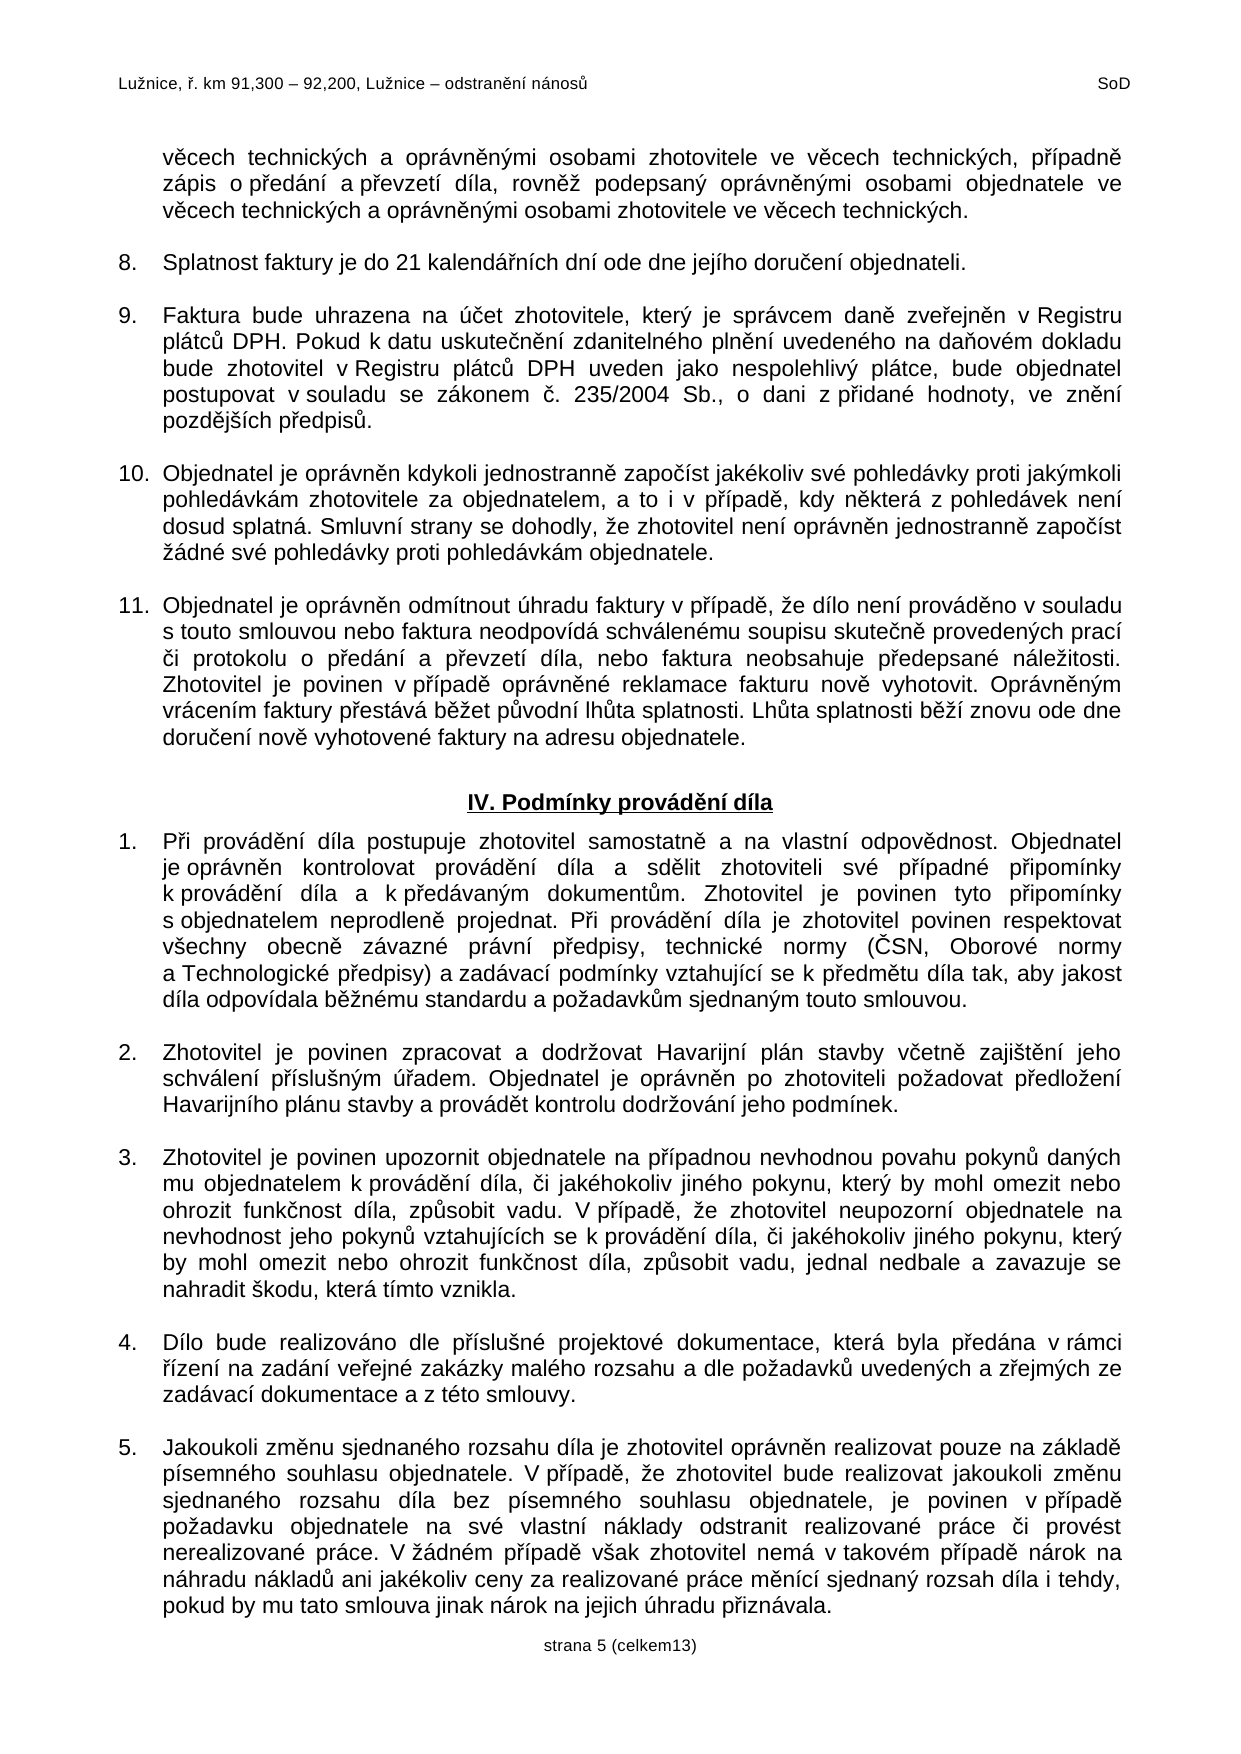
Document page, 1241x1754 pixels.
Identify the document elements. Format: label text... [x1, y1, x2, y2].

text Splatnost faktury je do 21 kalendářních dní ode dne jejího doručení objednateli. [118, 249, 1122, 276]
text Jakoukoli změnu sjednaného rozsahu díla je zhotovitel oprávněn realizovat pouze na základě písemného souhlasu objednatele. V případě, že zhotovitel bude realizovat jakoukoli změnu sjednaného rozsahu díla bez písemného souhlasu objednatele, je povinen v případě požadavku objednatele na své vlastní náklady odstranit realizované práce či provést nerealizované práce. V žádném případě však zhotovitel nemá v takovém případě nárok na náhradu nákladů ani jakékoliv ceny za realizované práce měnící sjednaný rozsah díla i tehdy, pokud by mu tato smlouva jinak nárok na jejich úhradu přiznávala. [118, 1434, 1122, 1618]
text Faktura bude uhrazena na účet zhotovitele, který je správcem daně zveřejněn v Registru plátců DPH. Pokud k datu uskutečnění zdanitelného plnění uvedeného na daňovém dokladu bude zhotovitel v Registru plátců DPH uveden jako nespolehlivý plátce, bude objednatel postupovat v souladu se zákonem č. 235/2004 Sb., o dani z přidané hodnoty, ve znění pozdějších předpisů. [118, 302, 1122, 434]
text Podmínky provádění díla [118, 789, 1122, 815]
text Dílo bude realizováno dle příslušné projektové dokumentace, která byla předána v rámci řízení na zadání veřejné zakázky malého rozsahu a dle požadavků uvedených a zřejmých ze zadávací dokumentace a z této smlouvy. [118, 1328, 1122, 1407]
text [118, 144, 1122, 223]
text Objednatel je oprávněn odmítnout úhradu faktury v případě, že dílo není prováděno v souladu s touto smlouvou nebo faktura neodpovídá schválenému soupisu skutečně provedených prací či protokolu o předání a převzetí díla, nebo faktura neobsahuje předepsané náležitosti. Zhotovitel je povinen v případě oprávněné reklamace fakturu nově vyhotovit. Oprávněným vrácením faktury přestává běžet původní lhůta splatnosti. Lhůta splatnosti běží znovu ode dne doručení nově vyhotovené faktury na adresu objednatele. [118, 592, 1122, 750]
text Zhotovitel je povinen zpracovat a dodržovat Havarijní plán stavby včetně zajištění jeho schválení příslušným úřadem. Objednatel je oprávněn po zhotoviteli požadovat předložení Havarijního plánu stavby a provádět kontrolu dodržování jeho podmínek. [118, 1038, 1122, 1118]
text Objednatel je oprávněn kdykoli jednostranně započíst jakékoliv své pohledávky proti jakýmkoli pohledávkám zhotovitele za objednatelem, a to i v případě, kdy některá z pohledávek není dosud splatná. Smluvní strany se dohodly, že zhotovitel není oprávněn jednostranně započíst žádné své pohledávky proti pohledávkám objednatele. [118, 460, 1122, 566]
text Zhotovitel je povinen upozornit objednatele na případnou nevhodnou povahu pokynů daných mu objednatelem k provádění díla, či jakéhokoliv jiného pokynu, který by mohl omezit nebo ohrozit funkčnost díla, způsobit vadu. V případě, že zhotovitel neupozorní objednatele na nevhodnost jeho pokynů vztahujících se k provádění díla, či jakéhokoliv jiného pokynu, který by mohl omezit nebo ohrozit funkčnost díla, způsobit vadu, jednal nedbale a zavazuje se nahradit škodu, která tímto vznikla. [118, 1144, 1122, 1302]
text Při provádění díla postupuje zhotovitel samostatně a na vlastní odpovědnost. Objednatel je oprávněn kontrolovat provádění díla a sdělit zhotoviteli své případné připomínky k provádění díla a k předávaným dokumentům. Zhotovitel je povinen tyto připomínky s objednatelem neprodleně projednat. Při provádění díla je zhotovitel povinen respektovat všechny obecně závazné právní předpisy, technické normy (ČSN, Oborové normy a Technologické předpisy) a zadávací podmínky vztahující se k předmětu díla tak, aby jakost díla odpovídala běžnému standardu a požadavkům sjednaným touto smlouvou. [118, 828, 1122, 1012]
